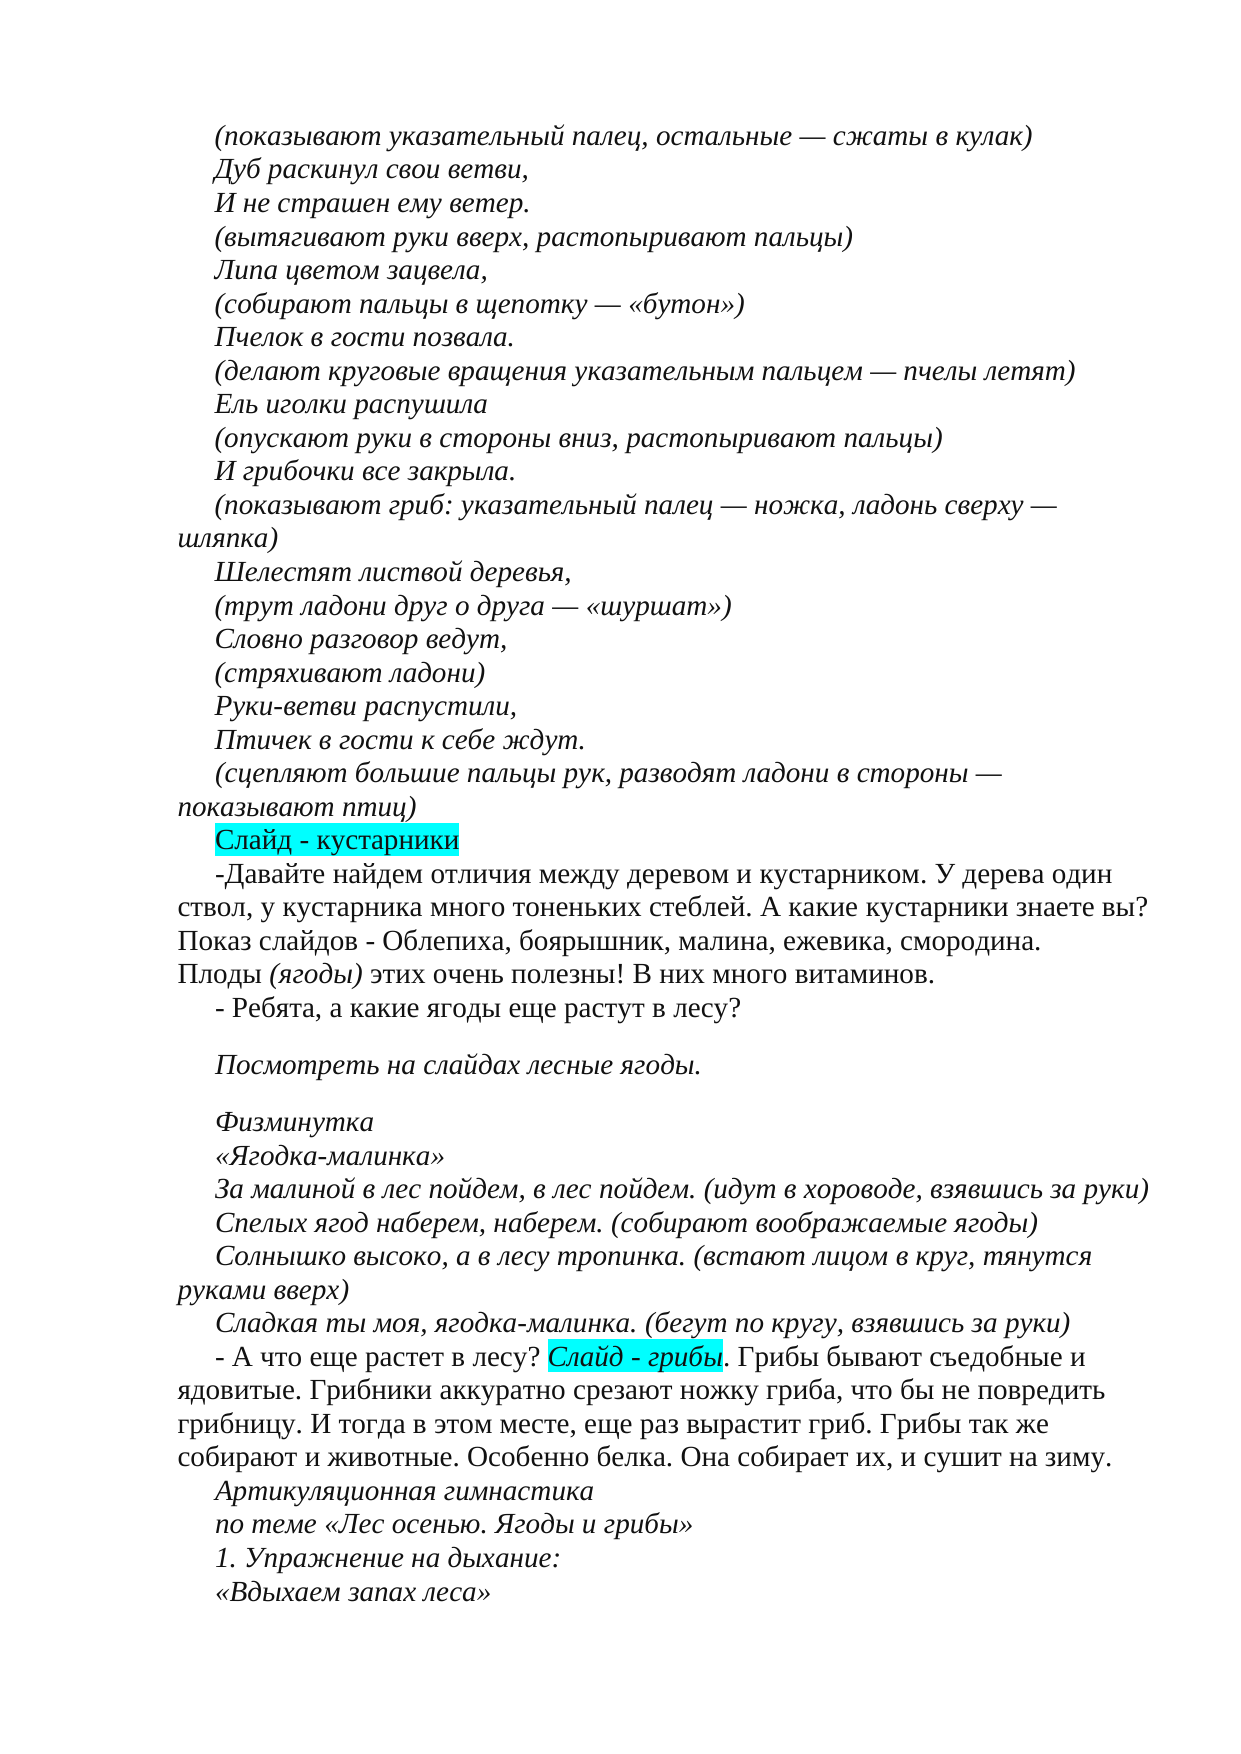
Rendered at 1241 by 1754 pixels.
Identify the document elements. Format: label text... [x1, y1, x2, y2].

text Слайд - кустарники [177, 822, 1152, 856]
text Дуб раскинул свои ветви, [177, 152, 1152, 185]
text 1. Упражнение на дыхание: [177, 1540, 1152, 1574]
text (показывают гриб: указательный палец — ножка, ладонь сверху — шляпка) [177, 487, 1152, 554]
text - Ребята, а какие ягоды еще растут в лесу? [177, 990, 1152, 1024]
text (стряхивают ладони) [177, 655, 1152, 688]
text (трут ладони друг о друга — «шуршат») [177, 588, 1152, 621]
text Ель иголки распушила [177, 386, 1152, 420]
text «Ягодка-малинка» [177, 1138, 1152, 1171]
text (собирают пальцы в щепотку — «бутон») [177, 286, 1152, 319]
text «Вдыхаем запах леса» [177, 1574, 1152, 1607]
text Липа цветом зацвела, [177, 252, 1152, 286]
text по теме «Лес осенью. Ягоды и грибы» [177, 1507, 1152, 1540]
text И не страшен ему ветер. [177, 185, 1152, 219]
text Пчелок в гости позвала. [177, 319, 1152, 353]
text Птичек в гости к себе ждут. [177, 722, 1152, 755]
text (опускают руки в стороны вниз, растопыривают пальцы) [177, 420, 1152, 453]
text Руки-ветви распустили, [177, 688, 1152, 722]
text - А что еще растет в лесу? Слайд - грибы. Грибы бывают съедобные и ядовитые. Грибники аккуратно срезают ножку гриба, что бы не повредить грибницу. И тогда в этом месте, еще раз вырастит гриб. Грибы так же собирают и животные. Особенно белка. Она собирает их, и сушит на зиму. [177, 1339, 1152, 1473]
text Солнышко высоко, а в лесу тропинка. (встают лицом в круг, тянутся руками вверх) [177, 1238, 1152, 1305]
text И грибочки все закрыла. [177, 453, 1152, 487]
text (делают круговые вращения указательным пальцем — пчелы летят) [177, 353, 1152, 386]
text Артикуляционная гимнастика [177, 1473, 1152, 1507]
text -Давайте найдем отличия между деревом и кустарником. У дерева один ствол, у кустарника много тоненьких стеблей. А какие кустарники знаете вы? Показ слайдов - Облепиха, боярышник, малина, ежевика, смородина. Плоды (ягоды) этих очень полезны! В них много витаминов. [177, 856, 1152, 990]
text (показывают указательный палец, остальные — сжаты в кулак) [177, 118, 1152, 152]
text За малиной в лес пойдем, в лес пойдем. (идут в хороводе, взявшись за руки) [177, 1171, 1152, 1205]
text (сцепляют большие пальцы рук, разводят ладони в стороны — показывают птиц) [177, 755, 1152, 822]
text Посмотреть на слайдах лесные ягоды. [177, 1047, 1152, 1081]
text Физминутка [177, 1104, 1152, 1138]
text Спелых ягод наберем, наберем. (собирают воображаемые ягоды) [177, 1205, 1152, 1238]
text Шелестят листвой деревья, [177, 554, 1152, 588]
text Словно разговор ведут, [177, 621, 1152, 655]
text (вытягивают руки вверх, растопыривают пальцы) [177, 219, 1152, 252]
text Сладкая ты моя, ягодка-малинка. (бегут по кругу, взявшись за руки) [177, 1305, 1152, 1339]
